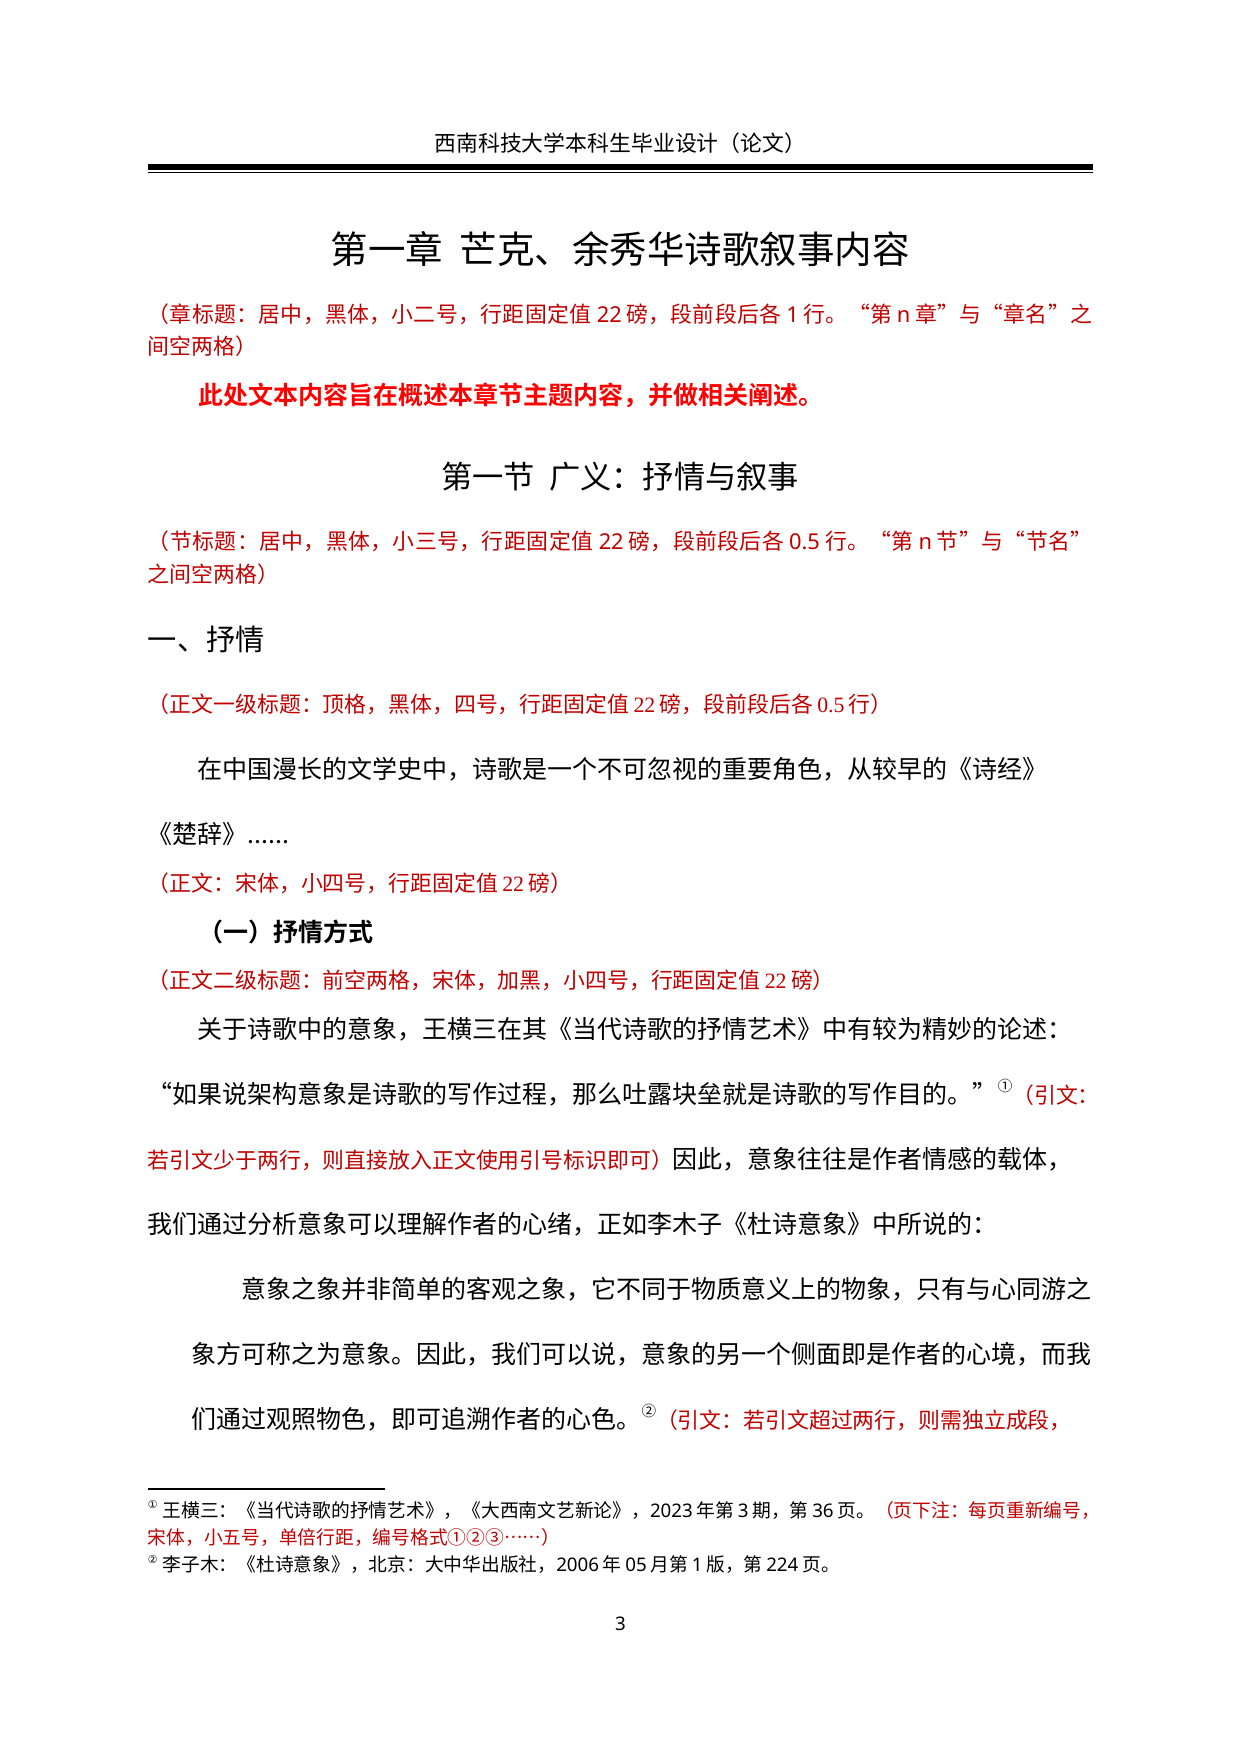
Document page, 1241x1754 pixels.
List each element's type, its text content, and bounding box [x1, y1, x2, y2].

text （正文二级标题：前空两格，宋体，加黑，小四号，行距固定值22磅） [148, 963, 1093, 995]
text 关于诗歌中的意象，王横三在其《当代诗歌的抒情艺术》中有较为精妙的论述：“如果说架构意象是诗歌的写作过程，那么吐露块垒就是诗歌的写作目的。”（引文：若引文少于两行，则直接放入正文使用引号标识即可）因此，意象往往是作者情感的载体，我们通过分析意象可以理解作者的心绪，正如李木子《杜诗意象》中所说的： [148, 995, 1093, 1255]
text （一）抒情方式 [148, 898, 1093, 963]
text 一、抒情 [148, 605, 1093, 670]
text （正文一级标题：顶格，黑体，四号，行距固定值22磅，段前段后各0.5行） [148, 686, 1093, 719]
text （节标题：居中，黑体，小三号，行距固定值22磅，段前段后各0.5行。“第n节”与“节名”之间空两格） [148, 524, 1093, 589]
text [191, 1255, 1093, 1450]
text （章标题：居中，黑体，小二号，行距固定值22磅，段前段后各1行。“第n章”与“章名”之间空两格） [148, 296, 1093, 361]
text 此处文本内容旨在概述本章节主题内容，并做相关阐述。 [148, 361, 1093, 426]
text （正文：宋体，小四号，行距固定值22磅） [148, 865, 1093, 898]
text 在中国漫长的文学史中，诗歌是一个不可忽视的重要角色，从较早的《诗经》《楚辞》...... [148, 735, 1093, 865]
text 第一章 芒克、余秀华诗歌叙事内容 [148, 215, 1093, 280]
text 第一节 广义：抒情与叙事 [148, 443, 1093, 508]
